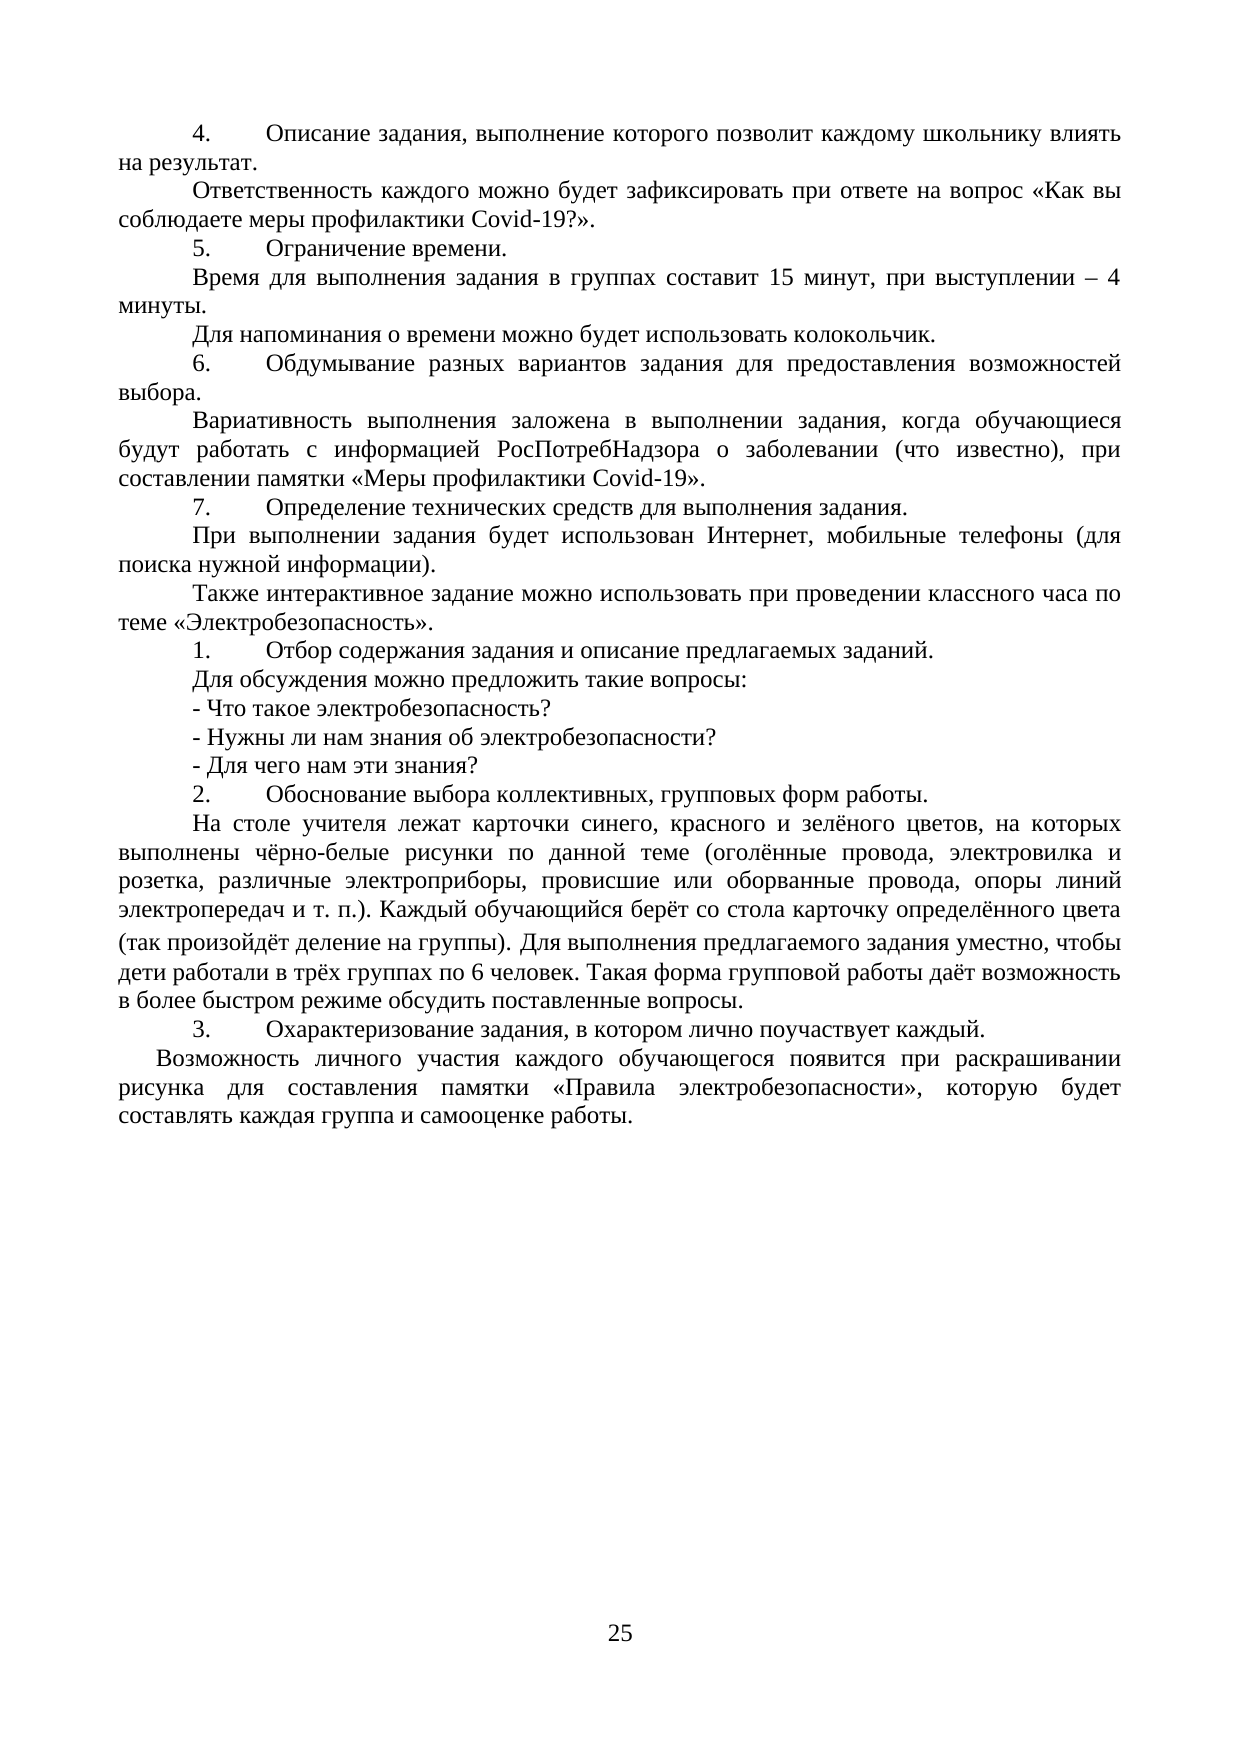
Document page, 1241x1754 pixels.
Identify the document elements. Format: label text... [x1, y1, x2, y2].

list Определение технических средств для выполнения задания. [118, 492, 1122, 521]
list Обоснование выбора коллективных, групповых форм работы. [118, 779, 1122, 808]
text - Для чего нам эти знания? [118, 751, 1122, 779]
list Ограничение времени. [118, 233, 1122, 262]
list Обдумывание разных вариантов задания для предоставления возможностей выбора. [118, 348, 1122, 406]
list Отбор содержания задания и описание предлагаемых заданий. [118, 636, 1122, 664]
text Для обсуждения можно предложить такие вопросы: [118, 664, 1122, 693]
text При выполнении задания будет использован Интернет, мобильные телефоны (для поиска нужной информации). [118, 521, 1122, 578]
text Для напоминания о времени можно будет использовать колокольчик. [118, 319, 1122, 348]
text - Что такое электробезопасность? [118, 693, 1122, 722]
text Также интерактивное задание можно использовать при проведении классного часа по теме «Электробезопасность». [118, 578, 1122, 636]
text На столе учителя лежат карточки синего, красного и зелёного цветов, на которых выполнены чёрно-белые рисунки по данной теме (оголённые провода, электровилка и розетка, различные электроприборы, провисшие или оборванные провода, опоры линий электропередач и т. п.). Каждый обучающийся берёт со стола карточку определённого цвета (так произойдёт деление на группы). Для выполнения предлагаемого задания уместно, чтобы дети работали в трёх группах по 6 человек. Такая форма групповой работы даёт возможность в более быстром режиме обсудить поставленные вопросы. [118, 808, 1122, 1014]
list Охарактеризование задания, в котором лично поучаствует каждый. [118, 1014, 1122, 1043]
list Возможность личного участия каждого обучающегося появится при раскрашивании рисунка для составления памятки «Правила электробезопасности», которую будет составлять каждая группа и самооценке работы. [118, 1043, 1122, 1129]
text Вариативность выполнения заложена в выполнении задания, когда обучающиеся будут работать с информацией РосПотребНадзора о заболевании (что известно), при составлении памятки «Меры профилактики Covid-19». [118, 406, 1122, 492]
text Время для выполнения задания в группах составит 15 минут, при выступлении – 4 минуты. [118, 262, 1122, 319]
text Ответственность каждого можно будет зафиксировать при ответе на вопрос «Как вы соблюдаете меры профилактики Covid-19?». [118, 176, 1122, 233]
list Описание задания, выполнение которого позволит каждому школьнику влиять на результат. [118, 118, 1122, 176]
text - Нужны ли нам знания об электробезопасности? [118, 722, 1122, 751]
